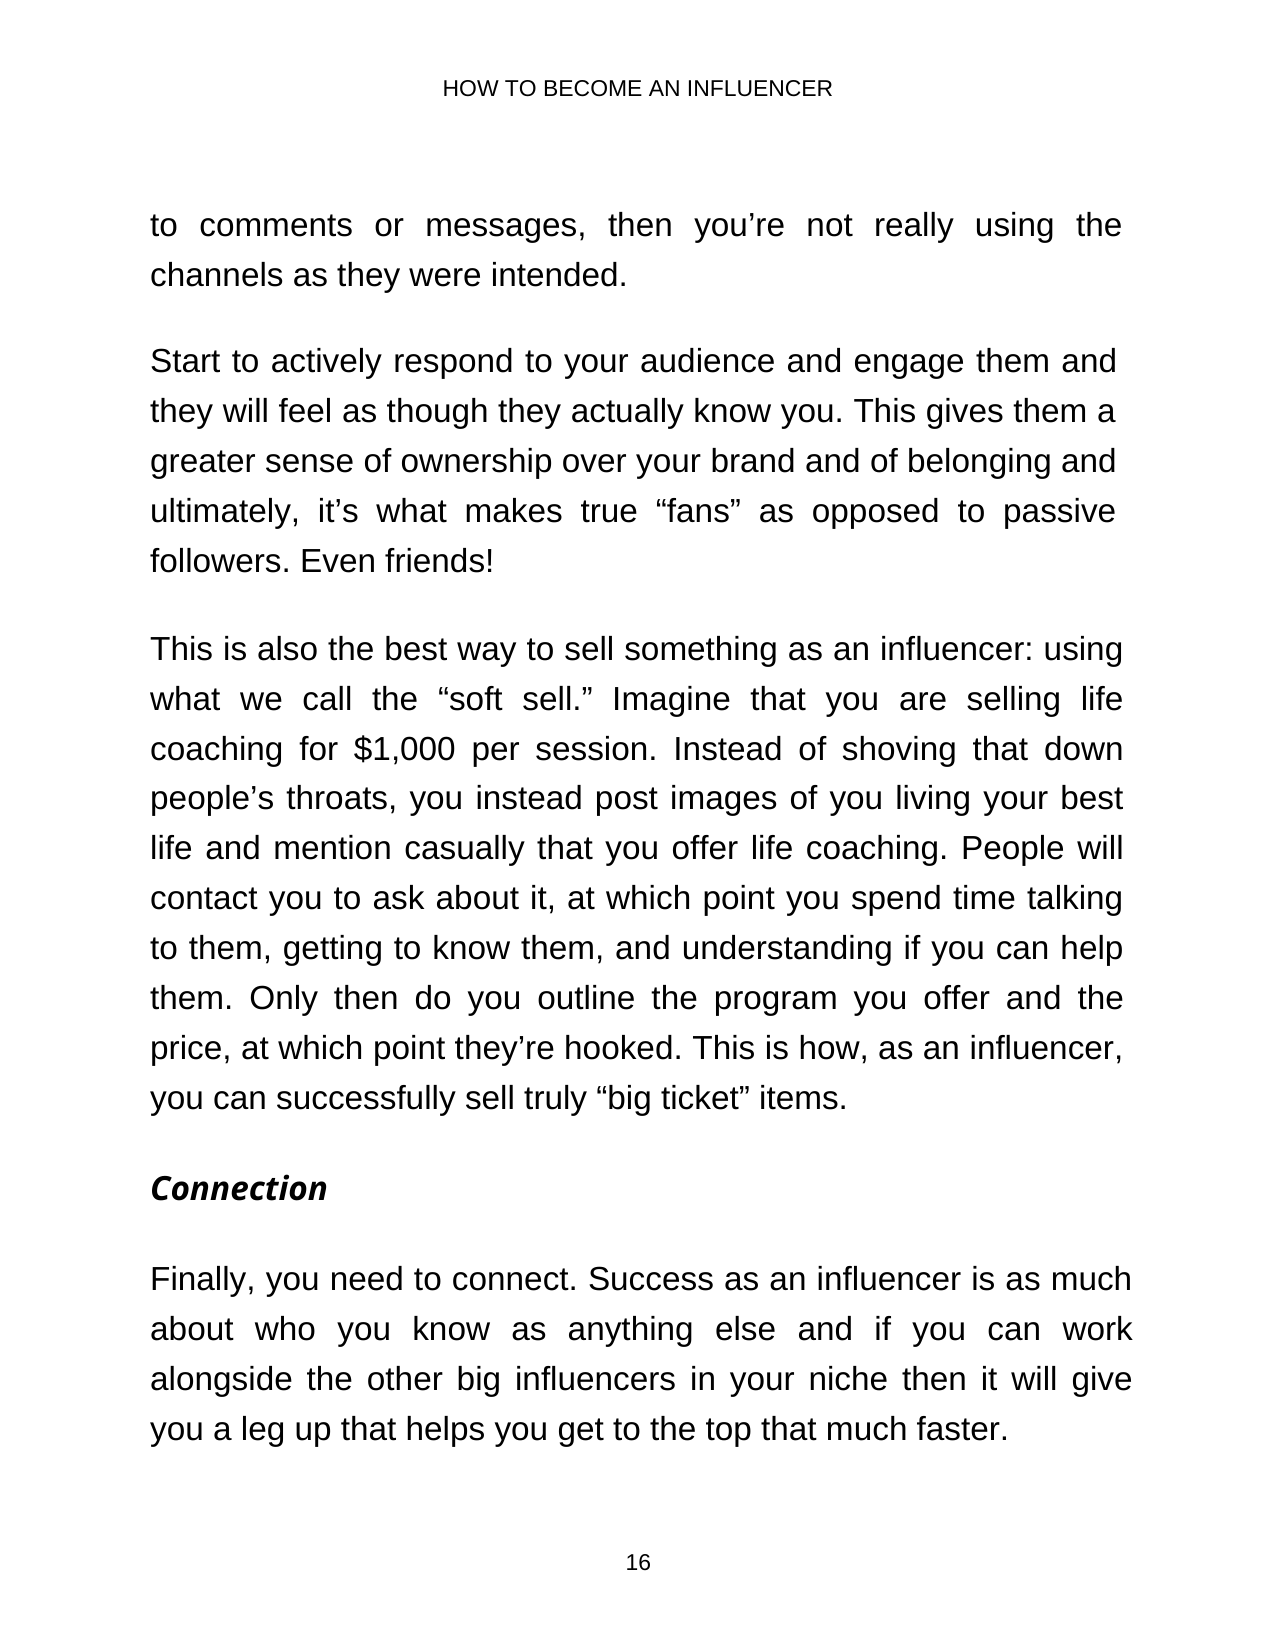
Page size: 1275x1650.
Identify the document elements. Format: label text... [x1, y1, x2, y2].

text to comments or messages, then you’re not really using the channels as they were intended. [150, 205, 1123, 293]
text Start to actively respond to your audience and engage them and they will feel as though they actually know you. This gives them a greater sense of ownership over your brand and of belonging and ultimately, it’s what makes true “fans” as opposed to passive followers. Even friends! [150, 341, 1118, 579]
text Finally, you need to connect. Success as an influencer is as much about who you know as anything else and if you can work alongside the other big influencers in your niche then it will give you a leg up that helps you get to the top that much faster. [150, 1259, 1134, 1448]
text This is also the best way to sell something as an influencer: using what we call the “soft sell.” Imagine that you are selling life coaching for $1,000 per session. Instead of shoving that down people’s throats, you instead post images of you living your best life and mention casually that you offer life coaching. People will contact you to ask about it, at which point you spend time talking to them, getting to know them, and understanding if you can help them. Only then do you outline the program you offer and the price, at which point they’re hooked. This is how, as an influencer, you can successfully sell truly “big ticket” items. [150, 629, 1125, 1116]
subtitle Connection [150, 1165, 1275, 1210]
